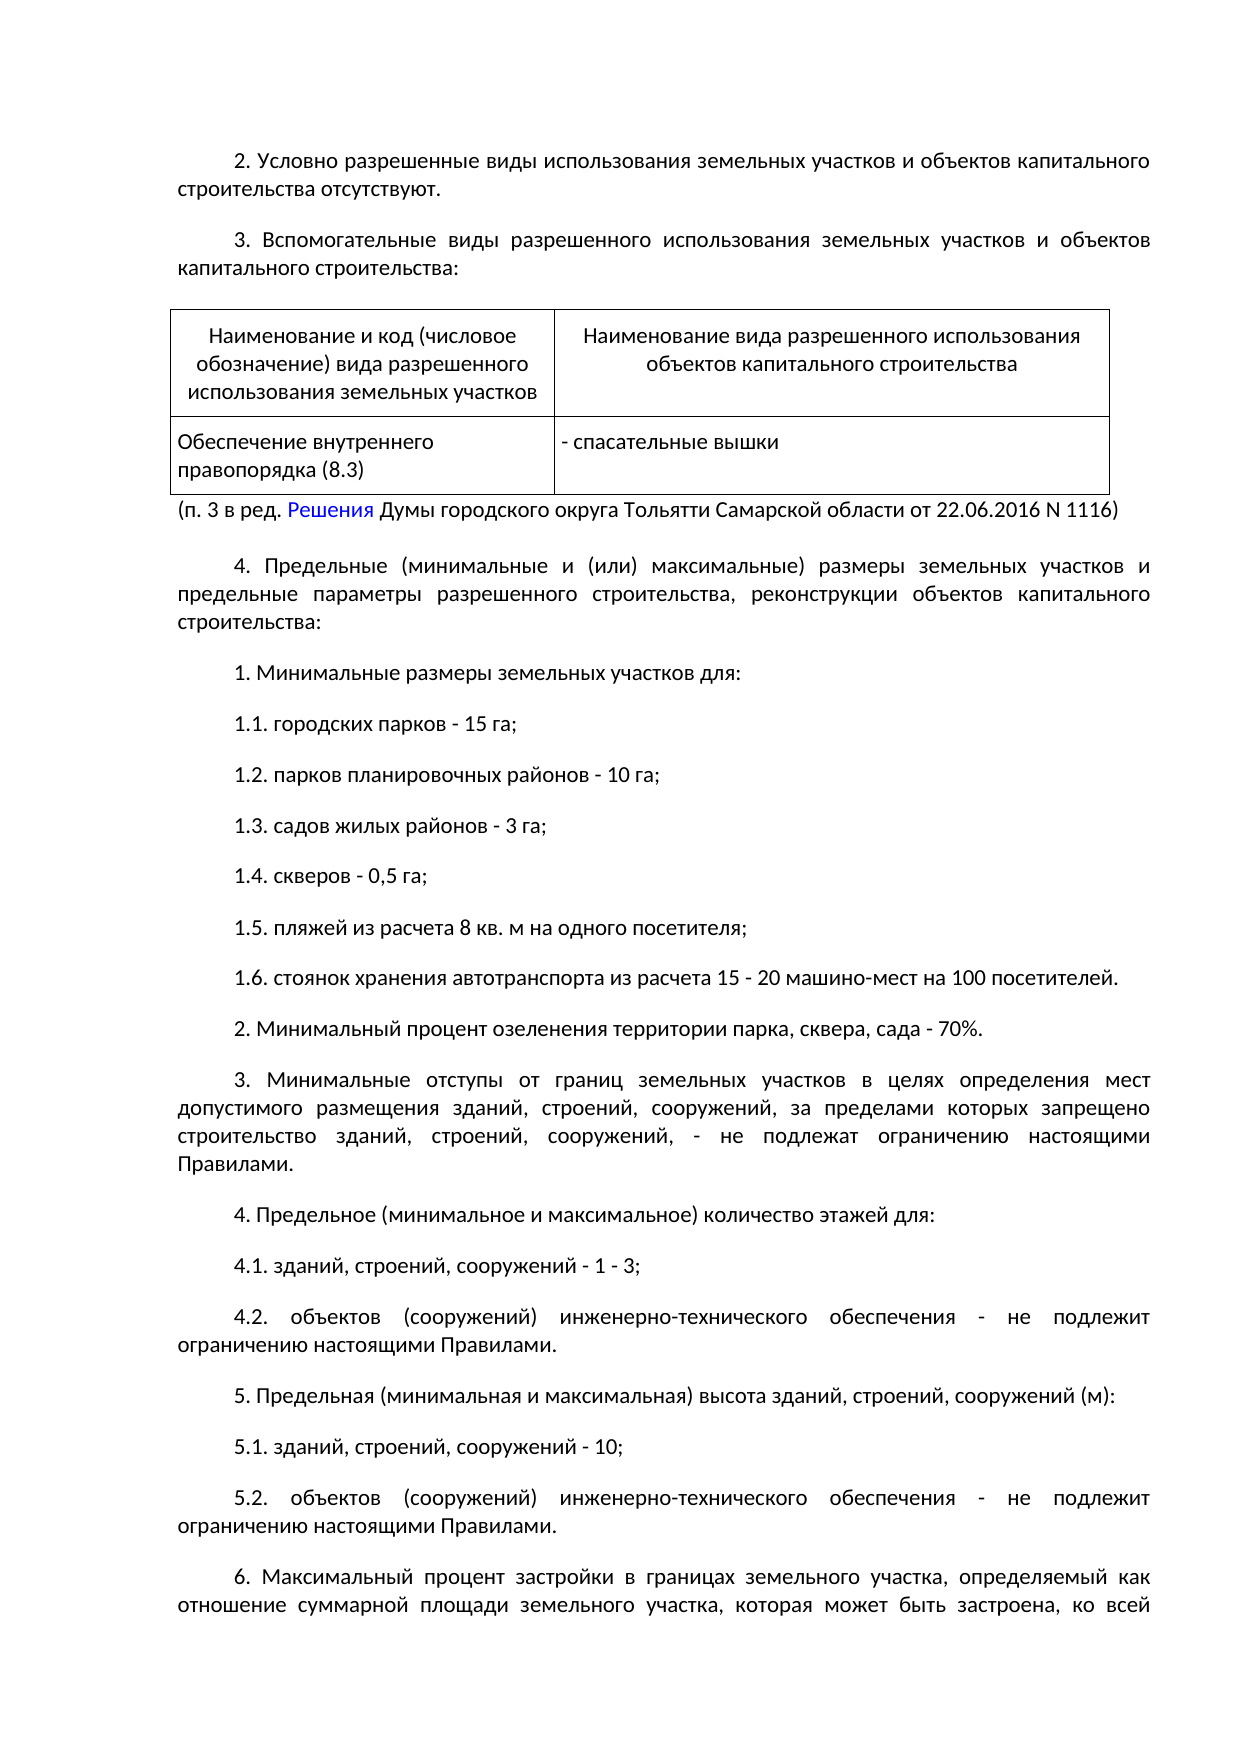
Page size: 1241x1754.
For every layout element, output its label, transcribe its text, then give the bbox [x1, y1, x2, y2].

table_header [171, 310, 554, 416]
text 1.6. стоянок хранения автотранспорта из расчета 15 - 20 машино-мест на 100 посетителей. [177, 963, 1152, 992]
text 4.1. зданий, строений, сооружений - 1 - 3; [177, 1251, 1152, 1279]
text 1.3. садов жилых районов - 3 га; [177, 811, 1152, 839]
text 4. Предельные (минимальные и (или) максимальные) размеры земельных участков и предельные параметры разрешенного строительства, реконструкции объектов капитального строительства: [177, 551, 1152, 635]
text 5.2. объектов (сооружений) инженерно-технического обеспечения - не подлежит ограничению настоящими Правилами. [177, 1483, 1152, 1539]
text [177, 1562, 1152, 1618]
text 5. Предельная (минимальная и максимальная) высота зданий, строений, сооружений (м): [177, 1381, 1152, 1409]
text 1.2. парков планировочных районов - 10 га; [177, 760, 1152, 788]
text 4. Предельное (минимальное и максимальное) количество этажей для: [177, 1200, 1152, 1228]
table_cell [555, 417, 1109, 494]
text 3. Минимальные отступы от границ земельных участков в целях определения мест допустимого размещения зданий, строений, сооружений, за пределами которых запрещено строительство зданий, строений, сооружений, - не подлежат ограничению настоящими Правилами. [177, 1065, 1152, 1177]
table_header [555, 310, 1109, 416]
text 4.2. объектов (сооружений) инженерно-технического обеспечения - не подлежит ограничению настоящими Правилами. [177, 1302, 1152, 1358]
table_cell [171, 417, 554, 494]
text 2. Минимальный процент озеленения территории парка, сквера, сада - 70%. [177, 1014, 1152, 1042]
text 5.1. зданий, строений, сооружений - 10; [177, 1432, 1152, 1460]
text 1.1. городских парков - 15 га; [177, 709, 1152, 737]
text 1.5. пляжей из расчета 8 кв. м на одного посетителя; [177, 913, 1152, 941]
text 2. Условно разрешенные виды использования земельных участков и объектов капитального строительства отсутствуют. [177, 146, 1152, 202]
text (п. 3 в ред. Решения Думы городского округа Тольятти Самарской области от 22.06.2016 N 1116) [177, 495, 1152, 523]
text 1. Минимальные размеры земельных участков для: [177, 658, 1152, 686]
text 1.4. скверов - 0,5 га; [177, 862, 1152, 890]
text 3. Вспомогательные виды разрешенного использования земельных участков и объектов капитального строительства: [177, 225, 1152, 281]
